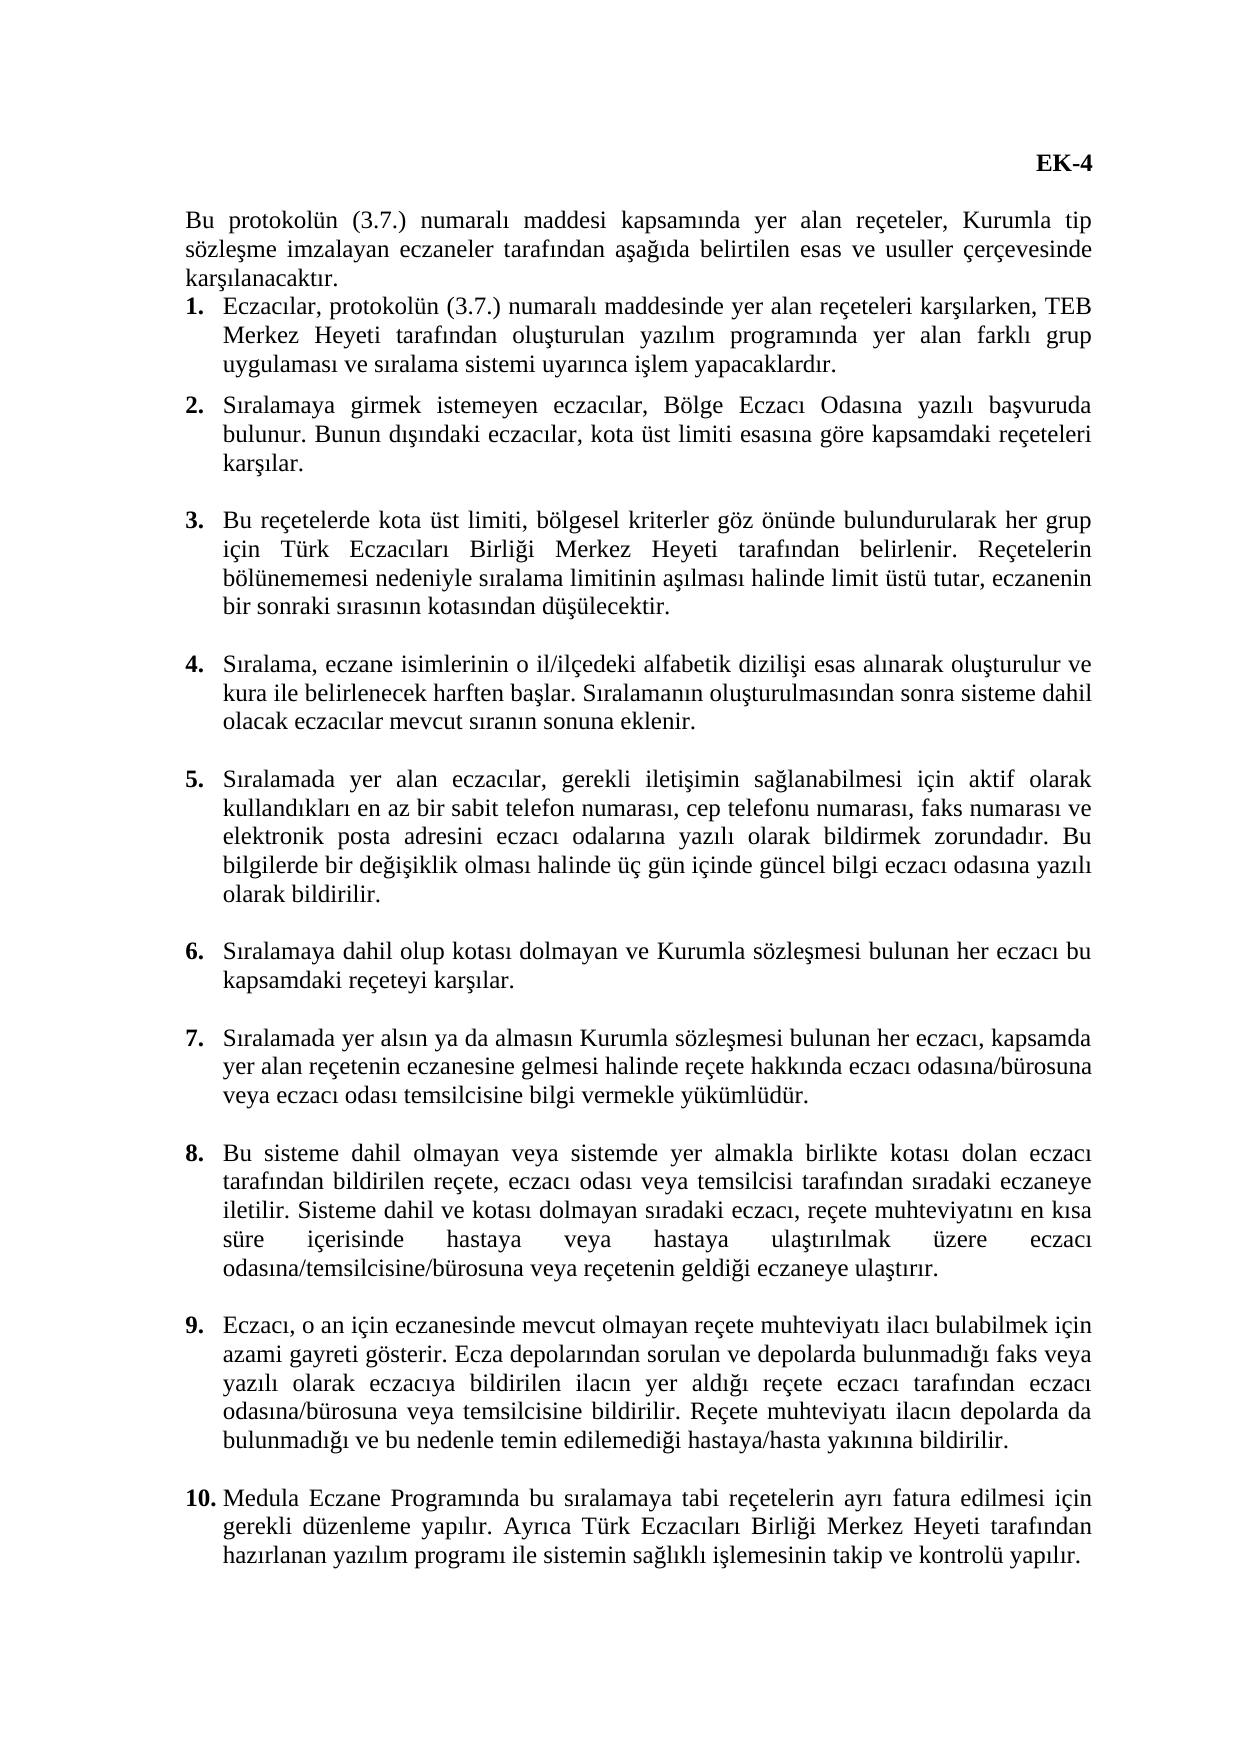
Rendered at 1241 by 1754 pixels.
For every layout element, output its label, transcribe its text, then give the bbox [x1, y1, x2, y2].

text Bu protokolün (3.7.) numaralı maddesi kapsamında yer alan reçeteler, Kurumla tip sözleşme imzalayan eczaneler tarafından aşağıda belirtilen esas ve usuller çerçevesinde karşılanacaktır. [185, 205, 1093, 291]
list Sıralamada yer alan eczacılar, gerekli iletişimin sağlanabilmesi için aktif olarak kullandıkları en az bir sabit telefon numarası, cep telefonu numarası, faks numarası ve elektronik posta adresini eczacı odalarına yazılı olarak bildirmek zorundadır. Bu bilgilerde bir değişiklik olması halinde üç gün içinde güncel bilgi eczacı odasına yazılı olarak bildirilir. [185, 764, 1093, 908]
list Sıralamaya girmek istemeyen eczacılar, Bölge Eczacı Odasına yazılı başvuruda bulunur. Bunun dışındaki eczacılar, kota üst limiti esasına göre kapsamdaki reçeteleri karşılar. [185, 390, 1093, 476]
list Sıralama, eczane isimlerinin o il/ilçedeki alfabetik dizilişi esas alınarak oluşturulur ve kura ile belirlenecek harften başlar. Sıralamanın oluşturulmasından sonra sisteme dahil olacak eczacılar mevcut sıranın sonuna eklenir. [185, 649, 1093, 735]
list Bu sisteme dahil olmayan veya sistemde yer almakla birlikte kotası dolan eczacı tarafından bildirilen reçete, eczacı odası veya temsilcisi tarafından sıradaki eczaneye iletilir. Sisteme dahil ve kotası dolmayan sıradaki eczacı, reçete muhteviyatını en kısa süre içerisinde hastaya veya hastaya ulaştırılmak üzere eczacı odasına/temsilcisine/bürosuna veya reçetenin geldiği eczaneye ulaştırır. [185, 1138, 1093, 1281]
list Bu reçetelerde kota üst limiti, bölgesel kriterler göz önünde bulundurularak her grup için Türk Eczacıları Birliği Merkez Heyeti tarafından belirlenir. Reçetelerin bölünememesi nedeniyle sıralama limitinin aşılması halinde limit üstü tutar, eczanenin bir sonraki sırasının kotasından düşülecektir. [185, 505, 1093, 620]
text EK-4 [148, 148, 1093, 176]
list Sıralamaya dahil olup kotası dolmayan ve Kurumla sözleşmesi bulunan her eczacı bu kapsamdaki reçeteyi karşılar. [185, 936, 1093, 994]
list Sıralamada yer alsın ya da almasın Kurumla sözleşmesi bulunan her eczacı, kapsamda yer alan reçetenin eczanesine gelmesi halinde reçete hakkında eczacı odasına/bürosuna veya eczacı odası temsilcisine bilgi vermekle yükümlüdür. [185, 1023, 1093, 1109]
list Medula Eczane Programında bu sıralamaya tabi reçetelerin ayrı fatura edilmesi için gerekli düzenleme yapılır. Ayrıca Türk Eczacıları Birliği Merkez Heyeti tarafından hazırlanan yazılım programı ile sistemin sağlıklı işlemesinin takip ve kontrolü yapılır. [185, 1483, 1093, 1569]
list Eczacı, o an için eczanesinde mevcut olmayan reçete muhteviyatı ilacı bulabilmek için azami gayreti gösterir. Ecza depolarından sorulan ve depolarda bulunmadığı faks veya yazılı olarak eczacıya bildirilen ilacın yer aldığı reçete eczacı tarafından eczacı odasına/bürosuna veya temsilcisine bildirilir. Reçete muhteviyatı ilacın depolarda da bulunmadığı ve bu nedenle temin edilemediği hastaya/hasta yakınına bildirilir. [185, 1310, 1093, 1454]
list Eczacılar, protokolün (3.7.) numaralı maddesinde yer alan reçeteleri karşılarken, TEB Merkez Heyeti tarafından oluşturulan yazılım programında yer alan farklı grup uygulaması ve sıralama sistemi uyarınca işlem yapacaklardır. [185, 291, 1093, 378]
